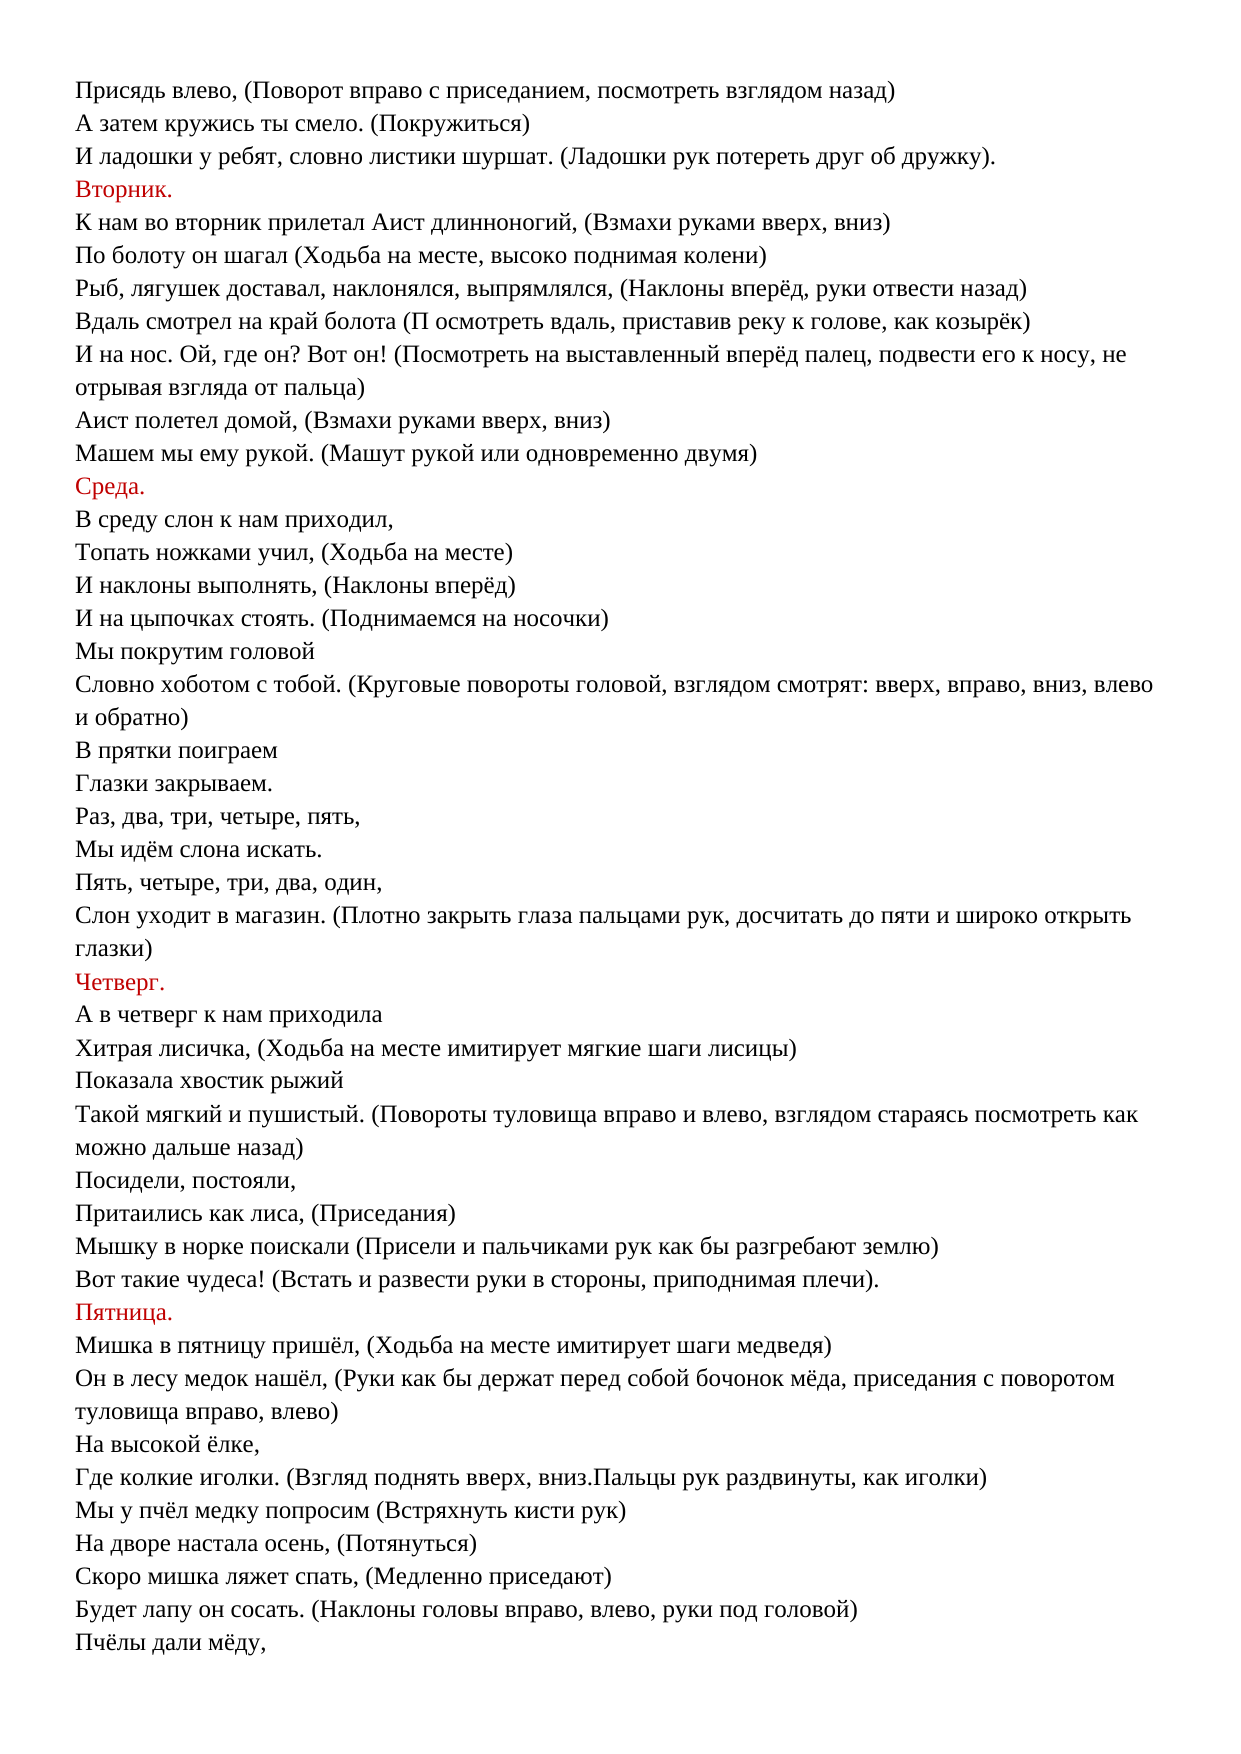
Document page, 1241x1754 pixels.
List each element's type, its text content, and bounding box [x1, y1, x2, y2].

text Где колкие иголки. (Взгляд поднять вверх, вниз.Пальцы рук раздвинуты, как иголки) [75, 1462, 1165, 1491]
text Мышку в норке поискали (Присели и пальчиками рук как бы разгребают землю) [75, 1231, 1165, 1259]
text В прятки поиграем [75, 735, 1165, 764]
text Посидели, постояли, [75, 1165, 1165, 1193]
text Будет лапу он сосать. (Наклоны головы вправо, влево, руки под головой) [75, 1594, 1165, 1623]
text Вот такие чудеса! (Встать и развести руки в стороны, приподнимая плечи). [75, 1264, 1165, 1292]
text А в четверг к нам приходила [75, 999, 1165, 1028]
text Мишка в пятницу пришёл, (Ходьба на месте имитирует шаги медведя) [75, 1330, 1165, 1358]
text Присядь влево, (Поворот вправо с приседанием, посмотреть взглядом назад) [75, 75, 1165, 104]
text Такой мягкий и пушистый. (Повороты туловища вправо и влево, взглядом стараясь посмотреть как можно дальше назад) [75, 1099, 1165, 1160]
text Хитрая лисичка, (Ходьба на месте имитирует мягкие шаги лисицы) [75, 1033, 1165, 1061]
text И на нос. Ой, где он? Вот он! (Посмотреть на выставленный вперёд палец, подвести его к носу, не отрывая взгляда от пальца) [75, 339, 1165, 401]
text А затем кружись ты смело. (Покружиться) [75, 108, 1165, 137]
text Вдаль смотрел на край болота (П осмотреть вдаль, приставив реку к голове, как козырёк) [75, 306, 1165, 335]
text Притаились как лиса, (Приседания) [75, 1198, 1165, 1226]
text Он в лесу медок нашёл, (Руки как бы держат перед собой бочонок мёда, приседания с поворотом туловища вправо, влево) [75, 1363, 1165, 1424]
text Мы покрутим головой [75, 636, 1165, 665]
text Машем мы ему рукой. (Машут рукой или одновременно двумя) [75, 438, 1165, 467]
text И на цыпочках стоять. (Поднимаемся на носочки) [75, 603, 1165, 632]
text Вторник. [75, 174, 1165, 203]
text Пятница. [75, 1297, 1165, 1326]
text Раз, два, три, четыре, пять, [75, 801, 1165, 830]
text Четверг. [75, 967, 1165, 995]
text Скоро мишка ляжет спать, (Медленно приседают) [75, 1561, 1165, 1590]
text Среда. [75, 471, 1165, 500]
text Словно хоботом с тобой. (Круговые повороты головой, взглядом смотрят: вверх, вправо, вниз, влево и обратно) [75, 669, 1165, 731]
text К нам во вторник прилетал Аист длинноногий, (Взмахи руками вверх, вниз) [75, 207, 1165, 236]
text Рыб, лягушек доставал, наклонялся, выпрямлялся, (Наклоны вперёд, руки отвести назад) [75, 273, 1165, 302]
text И наклоны выполнять, (Наклоны вперёд) [75, 570, 1165, 599]
text Топать ножками учил, (Ходьба на месте) [75, 537, 1165, 566]
text В среду слон к нам приходил, [75, 504, 1165, 533]
text Показала хвостик рыжий [75, 1066, 1165, 1094]
text Глазки закрываем. [75, 768, 1165, 797]
text Пчёлы дали мёду, [75, 1627, 1165, 1656]
text По болоту он шагал (Ходьба на месте, высоко поднимая колени) [75, 240, 1165, 269]
text Аист полетел домой, (Взмахи руками вверх, вниз) [75, 405, 1165, 434]
text И ладошки у ребят, словно листики шуршат. (Ладошки рук потереть друг об дружку). [75, 141, 1165, 170]
text Пять, четыре, три, два, один, [75, 867, 1165, 896]
text На дворе настала осень, (Потянуться) [75, 1528, 1165, 1557]
text Слон уходит в магазин. (Плотно закрыть глаза пальцами рук, досчитать до пяти и широко открыть глазки) [75, 901, 1165, 962]
text Мы идём слона искать. [75, 834, 1165, 863]
text Мы у пчёл медку попросим (Встряхнуть кисти рук) [75, 1495, 1165, 1524]
text На высокой ёлке, [75, 1429, 1165, 1458]
